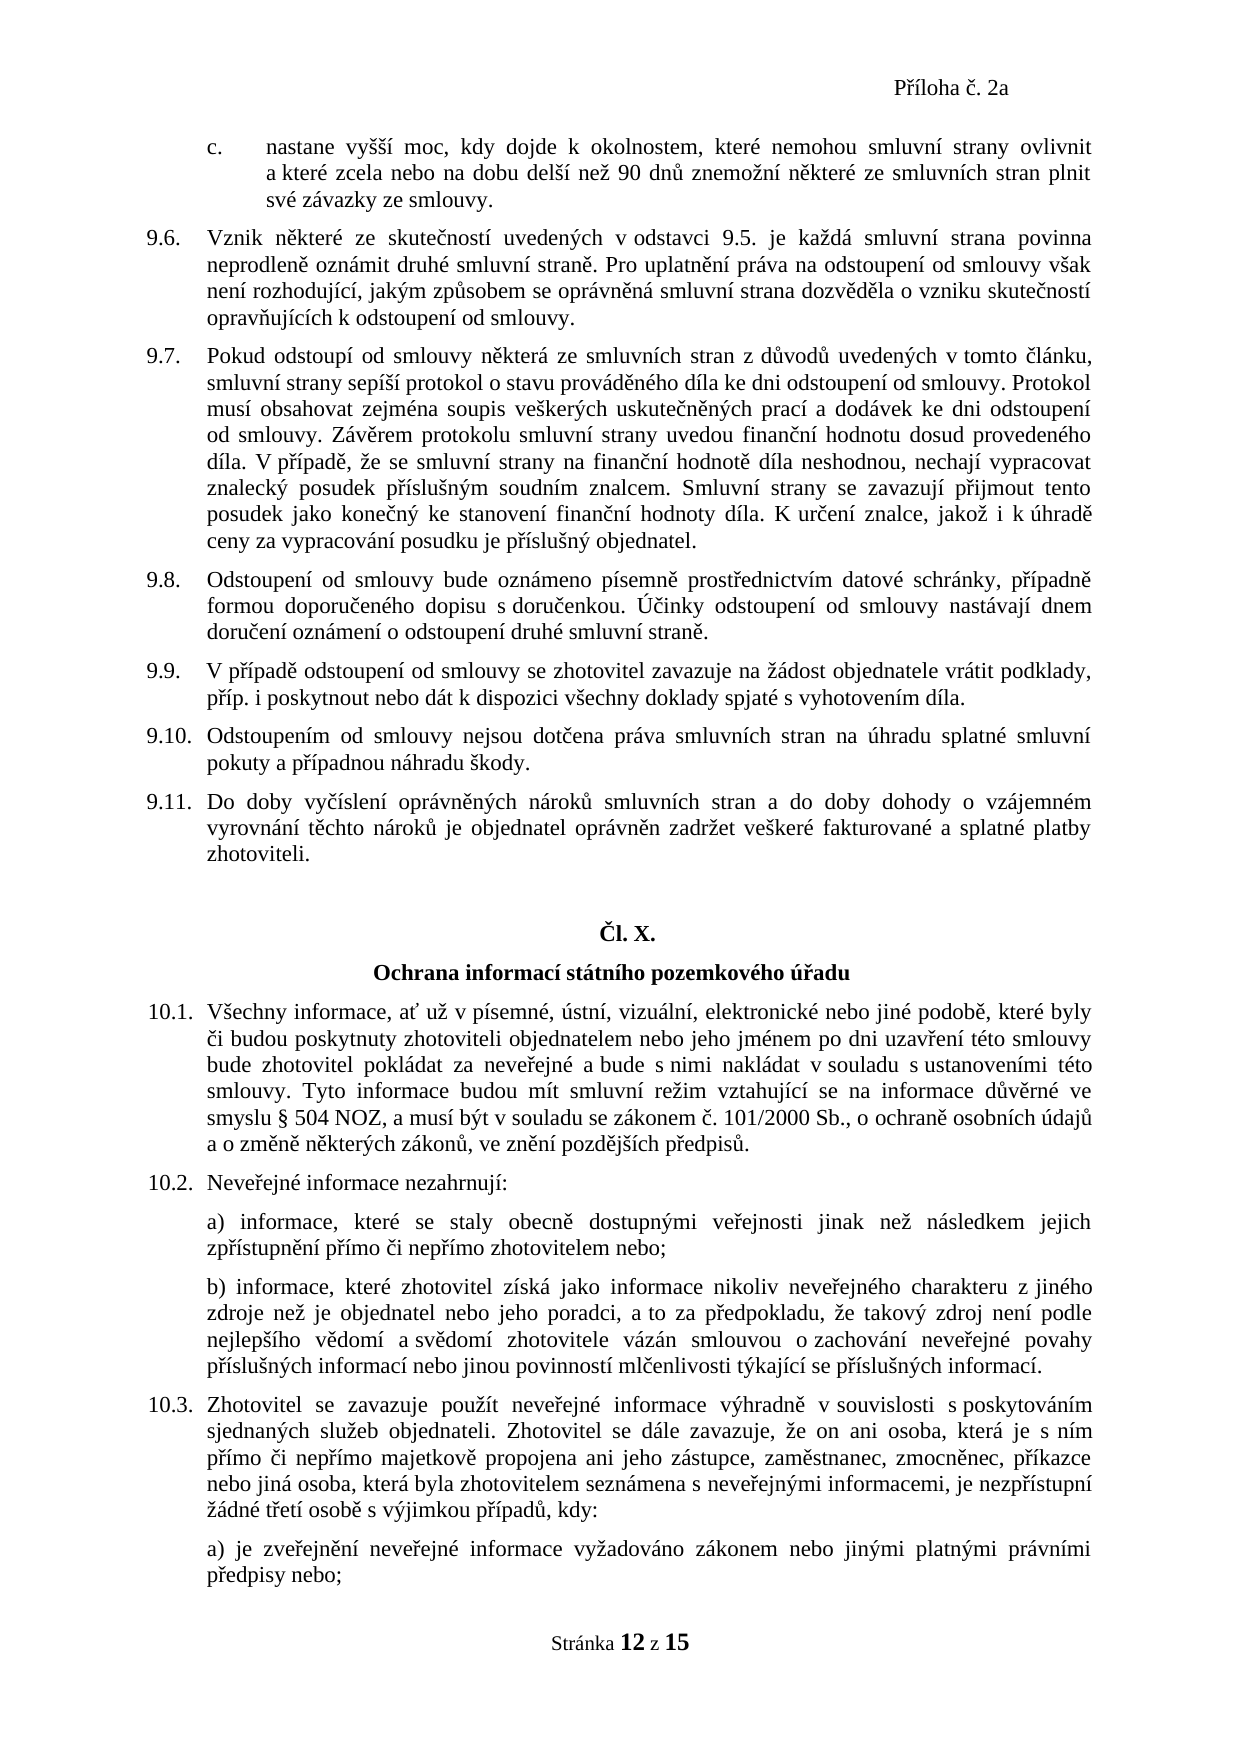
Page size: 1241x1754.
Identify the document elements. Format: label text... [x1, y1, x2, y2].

list Vznik některé ze skutečností uvedených v odstavci 9.5. je každá smluvní strana povinna neprodleně oznámit druhé smluvní straně. Pro uplatnění práva na odstoupení od smlouvy však není rozhodující, jakým způsobem se oprávněná smluvní strana dozvěděla o vzniku skutečností opravňujících k odstoupení od smlouvy. [146, 224, 1093, 330]
list Do doby vyčíslení oprávněných nároků smluvních stran a do doby dohody o vzájemném vyrovnání těchto nároků je objednatel oprávněn zadržet veškeré fakturované a splatné platby zhotoviteli. [146, 788, 1093, 867]
text Čl. X. [162, 921, 1093, 947]
list nastane vyšší moc, kdy dojde k okolnostem, které nemohou smluvní strany ovlivnit a které zcela nebo na dobu delší než 90 dnů znemožní některé ze smluvních stran plnit své závazky ze smlouvy. [207, 133, 1093, 212]
text Ochrana informací státního pozemkového úřadu [207, 959, 1093, 986]
text b) informace, které zhotovitel získá jako informace nikoliv neveřejného charakteru z jiného zdroje než je objednatel nebo jeho poradci, a to za předpokladu, že takový zdroj není podle nejlepšího vědomí a svědomí zhotovitele vázán smlouvou o zachování neveřejné povahy příslušných informací nebo jinou povinností mlčenlivosti týkající se příslušných informací. [207, 1273, 1093, 1378]
list Odstoupením od smlouvy nejsou dotčena práva smluvních stran na úhradu splatné smluvní pokuty a případnou náhradu škody. [146, 722, 1093, 775]
text a) informace, které se staly obecně dostupnými veřejnosti jinak než následkem jejich zpřístupnění přímo či nepřímo zhotovitelem nebo; [207, 1208, 1093, 1260]
list Všechny informace, ať už v písemné, ústní, vizuální, elektronické nebo jiné podobě, které byly či budou poskytnuty zhotoviteli objednatelem nebo jeho jménem po dni uzavření této smlouvy bude zhotovitel pokládat za neveřejné a bude s nimi nakládat v souladu s ustanoveními této smlouvy. Tyto informace budou mít smluvní režim vztahující se na informace důvěrné ve smyslu § 504 NOZ, a musí být v souladu se zákonem č. 101/2000 Sb., o ochraně osobních údajů a o změně některých zákonů, ve znění pozdějších předpisů. [148, 998, 1093, 1156]
list V případě odstoupení od smlouvy se zhotovitel zavazuje na žádost objednatele vrátit podklady, příp. i poskytnout nebo dát k dispozici všechny doklady spjaté s vyhotovením díla. [146, 657, 1093, 710]
list Odstoupení od smlouvy bude oznámeno písemně prostřednictvím datové schránky, případně formou doporučeného dopisu s doručenkou. Účinky odstoupení od smlouvy nastávají dnem doručení oznámení o odstoupení druhé smluvní straně. [146, 566, 1093, 645]
list Pokud odstoupí od smlouvy některá ze smluvních stran z důvodů uvedených v tomto článku, smluvní strany sepíší protokol o stavu prováděného díla ke dni odstoupení od smlouvy. Protokol musí obsahovat zejména soupis veškerých uskutečněných prací a dodávek ke dni odstoupení od smlouvy. Závěrem protokolu smluvní strany uvedou finanční hodnotu dosud provedeného díla. V případě, že se smluvní strany na finanční hodnotě díla neshodnou, nechají vypracovat znalecký posudek příslušným soudním znalcem. Smluvní strany se zavazují přijmout tento posudek jako konečný ke stanovení finanční hodnoty díla. K určení znalce, jakož i k úhradě ceny za vypracování posudku je příslušný objednatel. [146, 342, 1093, 553]
list Zhotovitel se zavazuje použít neveřejné informace výhradně v souvislosti s poskytováním sjednaných služeb objednateli. Zhotovitel se dále zavazuje, že on ani osoba, která je s ním přímo či nepřímo majetkově propojena ani jeho zástupce, zaměstnanec, zmocněnec, příkazce nebo jiná osoba, která byla zhotovitelem seznámena s neveřejnými informacemi, je nezpřístupní žádné třetí osobě s výjimkou případů, kdy: [148, 1391, 1093, 1523]
list Neveřejné informace nezahrnují: [148, 1169, 1093, 1195]
text a) je zveřejnění neveřejné informace vyžadováno zákonem nebo jinými platnými právními předpisy nebo; [207, 1535, 1093, 1588]
